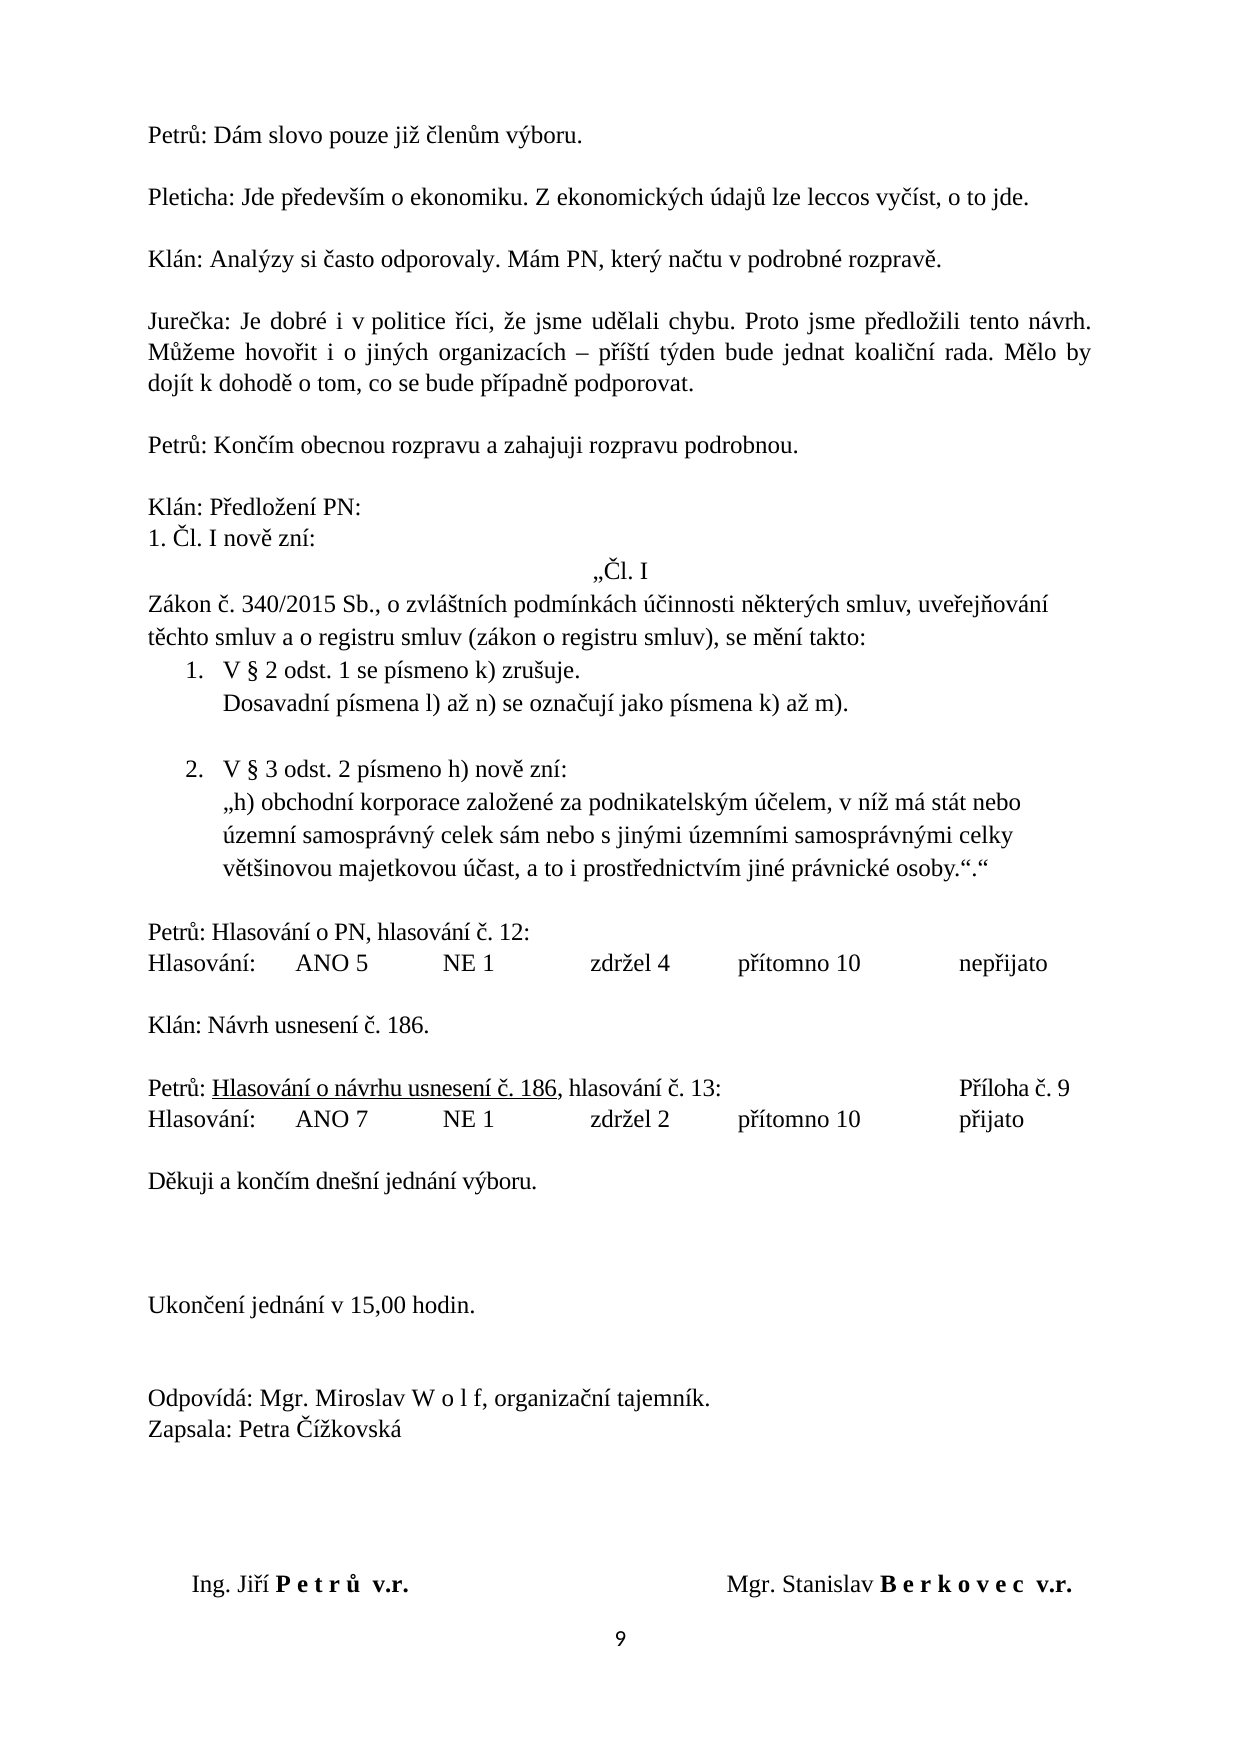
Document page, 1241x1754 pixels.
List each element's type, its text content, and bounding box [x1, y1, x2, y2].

text Zapsala: Petra Čížkovská [148, 1414, 1093, 1443]
text Pleticha: Jde především o ekonomiku. Z ekonomických údajů lze leccos vyčíst, o to jde. [148, 182, 1093, 211]
text Jurečka: Je dobré i v politice říci, že jsme udělali chybu. Proto jsme předložili tento návrh. Můžeme hovořit i o jiných organizacích – příští týden bude jednat koaliční rada. Mělo by dojít k dohodě o tom, co se bude případně podporovat. [148, 306, 1093, 397]
text Petrů: Končím obecnou rozpravu a zahajuji rozpravu podrobnou. [148, 430, 1093, 459]
text Děkuji a končím dnešní jednání výboru. [148, 1166, 1093, 1194]
text Ing. Jiří P e t r ů v.r. Mgr. Stanislav B e r k o v e c v.r. [148, 1569, 1093, 1598]
list V § 2 odst. 1 se písmeno k) zrušuje. [185, 655, 1093, 684]
text Petrů: Hlasování o návrhu usnesení č. 186, hlasování č. 13: Příloha č. 9 [148, 1073, 1093, 1101]
text „h) obchodní korporace založené za podnikatelským účelem, v níž má stát nebo územní samosprávný celek sám nebo s jinými územními samosprávnými celky většinovou majetkovou účast, a to i prostřednictvím jiné právnické osoby.“.“ [223, 787, 1093, 882]
text Petrů: Hlasování o PN, hlasování č. 12: [148, 917, 1093, 946]
text Petrů: Dám slovo pouze již členům výboru. [148, 120, 1093, 148]
text Zákon č. 340/2015 Sb., o zvláštních podmínkách účinnosti některých smluv, uveřejňování těchto smluv a o registru smluv (zákon o registru smluv), se mění takto: [148, 589, 1093, 651]
text Hlasování: ANO 7 NE 1 zdržel 2 přítomno 10 přijato [148, 1104, 1093, 1132]
text Klán: Návrh usnesení č. 186. [148, 1011, 1093, 1039]
text Klán: Analýzy si často odporovaly. Mám PN, který načtu v podrobné rozpravě. [148, 244, 1093, 273]
text 1. Čl. I nově zní: [148, 523, 1093, 552]
text Klán: Předložení PN: [148, 492, 1093, 521]
text Hlasování: ANO 5 NE 1 zdržel 4 přítomno 10 nepřijato [148, 948, 1093, 977]
list V § 3 odst. 2 písmeno h) nově zní: [185, 754, 1093, 783]
text „Čl. I [148, 556, 1093, 585]
text Ukončení jednání v 15,00 hodin. [148, 1290, 1093, 1319]
text Dosavadní písmena l) až n) se označují jako písmena k) až m). [223, 688, 1093, 717]
text Odpovídá: Mgr. Miroslav W o l f, organizační tajemník. [148, 1383, 1093, 1412]
